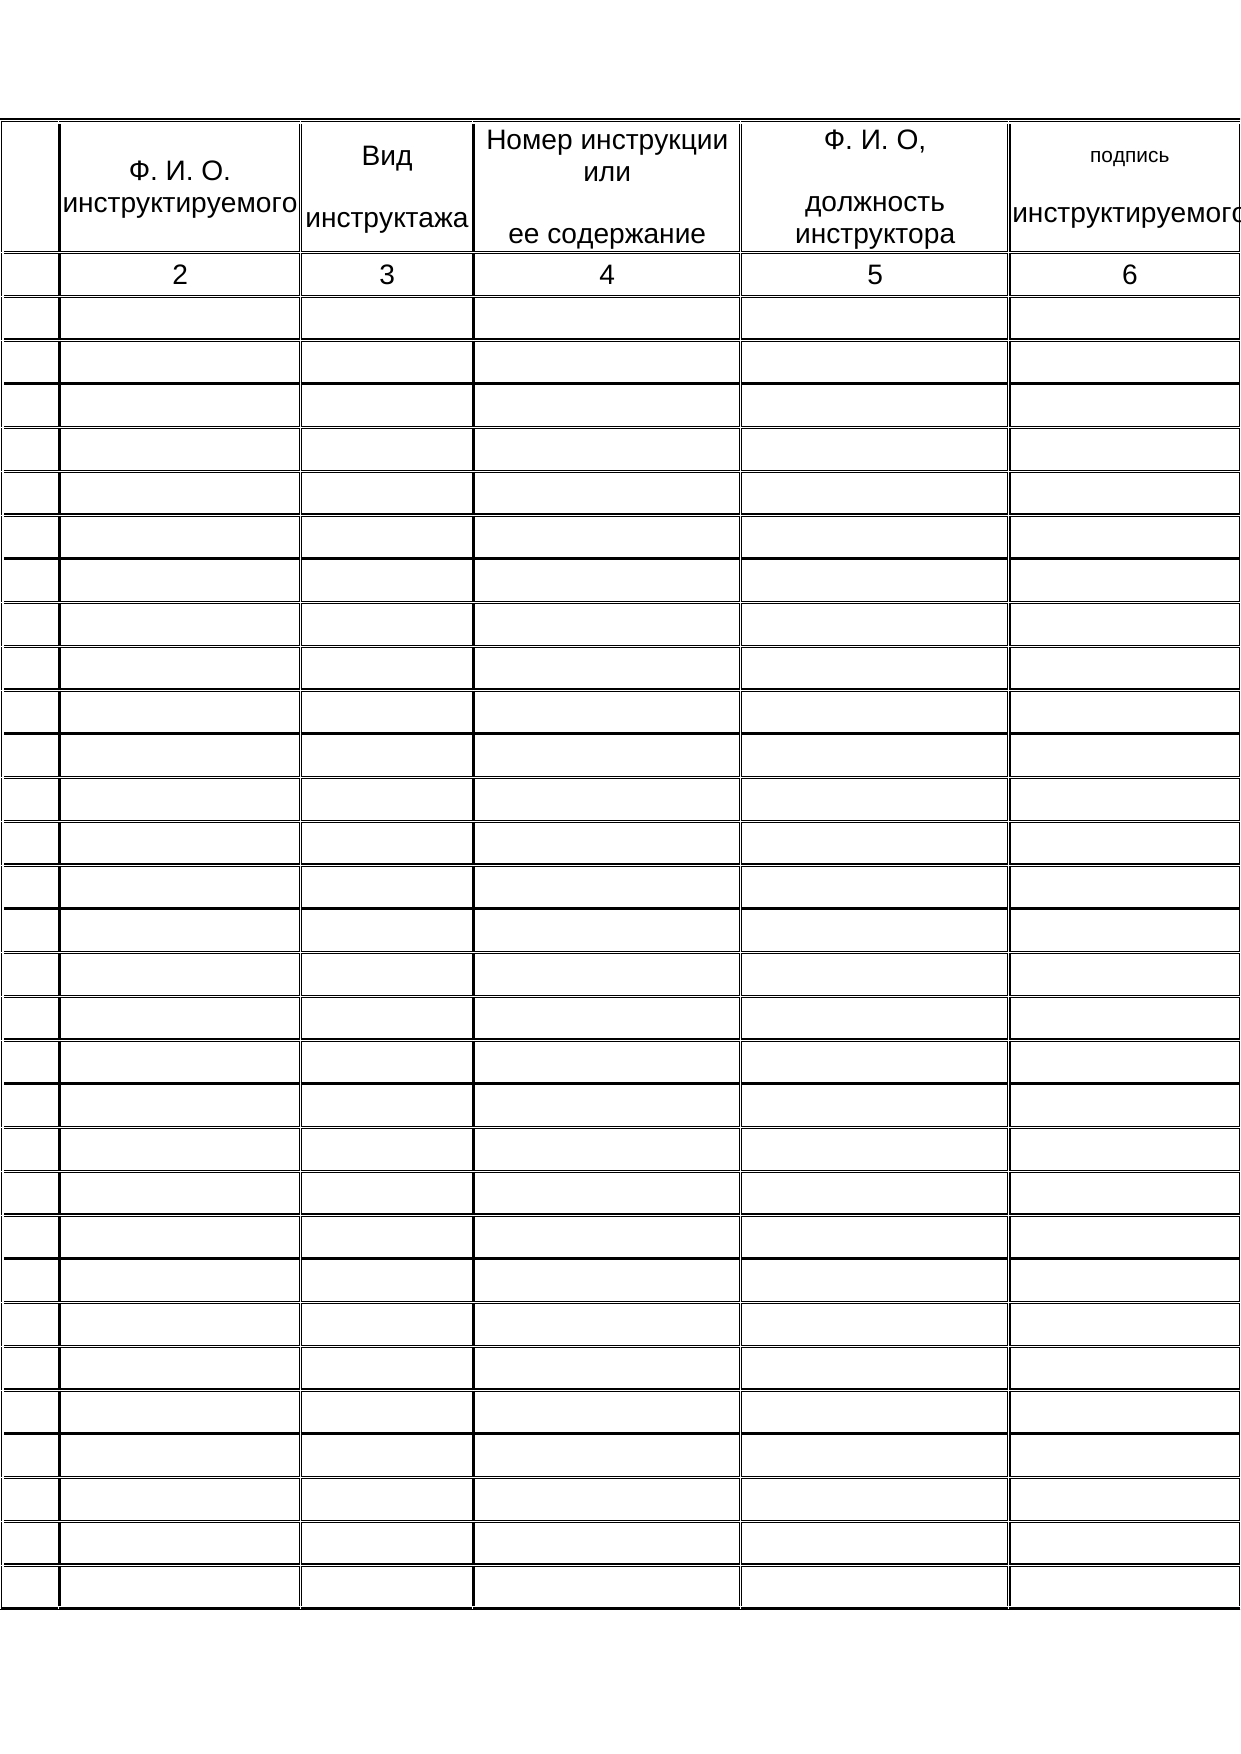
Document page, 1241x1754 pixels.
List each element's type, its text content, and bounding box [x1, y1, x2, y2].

table_cell 1 [0, 251, 59, 294]
table_header Вид инструктажа [301, 120, 473, 251]
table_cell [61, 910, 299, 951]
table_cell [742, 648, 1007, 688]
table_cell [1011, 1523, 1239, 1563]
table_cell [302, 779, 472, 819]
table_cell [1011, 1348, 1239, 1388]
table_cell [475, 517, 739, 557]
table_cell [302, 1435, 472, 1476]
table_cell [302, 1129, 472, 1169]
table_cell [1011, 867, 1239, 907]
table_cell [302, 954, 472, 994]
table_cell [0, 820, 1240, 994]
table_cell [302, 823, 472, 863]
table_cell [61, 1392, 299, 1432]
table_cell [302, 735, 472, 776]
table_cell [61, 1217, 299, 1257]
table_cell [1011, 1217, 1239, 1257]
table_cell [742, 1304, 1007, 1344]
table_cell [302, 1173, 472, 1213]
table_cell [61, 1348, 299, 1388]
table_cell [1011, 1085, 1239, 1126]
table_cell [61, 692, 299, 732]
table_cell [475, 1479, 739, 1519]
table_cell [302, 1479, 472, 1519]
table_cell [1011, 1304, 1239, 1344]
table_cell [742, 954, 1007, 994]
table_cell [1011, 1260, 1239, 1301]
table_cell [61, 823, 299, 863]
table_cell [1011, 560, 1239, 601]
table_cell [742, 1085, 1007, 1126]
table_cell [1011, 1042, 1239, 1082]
table_header Дата [2, 120, 59, 251]
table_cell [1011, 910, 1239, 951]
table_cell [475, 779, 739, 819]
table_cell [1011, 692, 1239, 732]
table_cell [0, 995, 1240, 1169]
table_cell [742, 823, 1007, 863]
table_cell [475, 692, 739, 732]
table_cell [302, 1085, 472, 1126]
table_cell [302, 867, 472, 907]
table_header Ф. И. О, должность инструктора [741, 120, 1009, 251]
table_header Ф. И. О. инструктируемого [59, 122, 301, 251]
table_cell [475, 429, 739, 469]
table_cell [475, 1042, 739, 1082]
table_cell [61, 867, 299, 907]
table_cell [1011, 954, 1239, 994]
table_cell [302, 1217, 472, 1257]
table_cell [0, 426, 59, 469]
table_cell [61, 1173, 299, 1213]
table_cell [475, 385, 739, 426]
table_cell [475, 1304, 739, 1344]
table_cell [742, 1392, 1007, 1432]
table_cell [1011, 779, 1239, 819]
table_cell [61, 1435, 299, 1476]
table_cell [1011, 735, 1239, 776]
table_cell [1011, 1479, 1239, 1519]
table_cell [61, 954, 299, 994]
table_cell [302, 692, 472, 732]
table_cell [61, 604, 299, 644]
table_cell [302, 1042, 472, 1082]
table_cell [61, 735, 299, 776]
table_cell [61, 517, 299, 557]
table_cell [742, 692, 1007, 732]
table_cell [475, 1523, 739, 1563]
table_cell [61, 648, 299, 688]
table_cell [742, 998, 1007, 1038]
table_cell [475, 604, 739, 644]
table_cell [742, 342, 1007, 382]
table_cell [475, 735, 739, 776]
table_cell [1011, 385, 1239, 426]
table_cell [475, 298, 739, 338]
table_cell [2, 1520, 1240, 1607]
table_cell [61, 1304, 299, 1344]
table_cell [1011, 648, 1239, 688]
table_cell [2, 470, 58, 513]
table_cell [61, 429, 299, 469]
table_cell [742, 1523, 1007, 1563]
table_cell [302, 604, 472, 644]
table_cell [742, 429, 1007, 469]
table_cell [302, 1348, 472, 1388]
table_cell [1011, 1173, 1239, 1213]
table_cell [475, 473, 739, 513]
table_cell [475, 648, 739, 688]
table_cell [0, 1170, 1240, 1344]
table_cell [302, 429, 472, 469]
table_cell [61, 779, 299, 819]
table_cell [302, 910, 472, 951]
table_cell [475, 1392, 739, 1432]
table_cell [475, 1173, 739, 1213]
table_cell [1011, 342, 1239, 382]
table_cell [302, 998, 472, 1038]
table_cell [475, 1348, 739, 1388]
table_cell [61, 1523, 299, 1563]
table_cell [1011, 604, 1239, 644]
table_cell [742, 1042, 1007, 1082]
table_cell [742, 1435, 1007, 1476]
table_cell 4 [475, 254, 739, 294]
table_cell [742, 473, 1007, 513]
table_cell [61, 298, 299, 338]
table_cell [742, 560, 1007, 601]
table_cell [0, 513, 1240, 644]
table_cell 2 [61, 254, 299, 294]
table_cell [302, 298, 472, 338]
table_cell [1011, 473, 1239, 513]
table_cell [742, 385, 1007, 426]
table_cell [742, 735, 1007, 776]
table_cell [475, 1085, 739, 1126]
table_cell [742, 298, 1007, 338]
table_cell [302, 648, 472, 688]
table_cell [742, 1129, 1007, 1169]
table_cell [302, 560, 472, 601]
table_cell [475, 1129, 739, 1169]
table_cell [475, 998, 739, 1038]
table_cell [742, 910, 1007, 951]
table_cell 6 [1011, 254, 1239, 294]
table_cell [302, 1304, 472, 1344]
table_cell [475, 342, 739, 382]
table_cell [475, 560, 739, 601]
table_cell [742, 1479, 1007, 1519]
table_cell [61, 342, 299, 382]
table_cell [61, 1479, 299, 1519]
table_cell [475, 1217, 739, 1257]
table_cell [302, 473, 472, 513]
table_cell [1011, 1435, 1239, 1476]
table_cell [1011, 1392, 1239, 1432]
table_cell 5 [742, 254, 1007, 294]
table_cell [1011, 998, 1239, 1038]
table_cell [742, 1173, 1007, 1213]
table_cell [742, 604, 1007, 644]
table_cell [2, 382, 58, 426]
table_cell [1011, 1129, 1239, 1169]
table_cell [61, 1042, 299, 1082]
table_cell [1011, 298, 1239, 338]
table_cell 3 [302, 254, 472, 294]
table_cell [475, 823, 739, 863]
table_cell [2, 338, 58, 382]
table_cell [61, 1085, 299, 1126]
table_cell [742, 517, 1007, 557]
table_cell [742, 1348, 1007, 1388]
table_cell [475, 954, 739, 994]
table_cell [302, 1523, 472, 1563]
table_cell [1011, 429, 1239, 469]
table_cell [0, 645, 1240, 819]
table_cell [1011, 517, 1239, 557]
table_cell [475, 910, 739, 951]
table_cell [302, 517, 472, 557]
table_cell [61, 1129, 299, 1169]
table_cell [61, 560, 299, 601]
table_cell [302, 385, 472, 426]
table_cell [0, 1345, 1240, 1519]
table_cell [302, 342, 472, 382]
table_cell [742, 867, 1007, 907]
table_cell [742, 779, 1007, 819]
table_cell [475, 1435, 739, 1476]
table_header подпись инструктируемого [1009, 122, 1240, 251]
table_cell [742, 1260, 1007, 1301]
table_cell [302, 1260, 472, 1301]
table_cell [61, 473, 299, 513]
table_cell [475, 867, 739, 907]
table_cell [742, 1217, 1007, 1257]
table_cell [61, 385, 299, 426]
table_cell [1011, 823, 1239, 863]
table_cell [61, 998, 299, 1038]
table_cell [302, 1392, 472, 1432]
table_cell [2, 295, 58, 338]
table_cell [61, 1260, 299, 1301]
table_header Номер инструкции или ее содержание [473, 122, 741, 251]
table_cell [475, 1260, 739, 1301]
